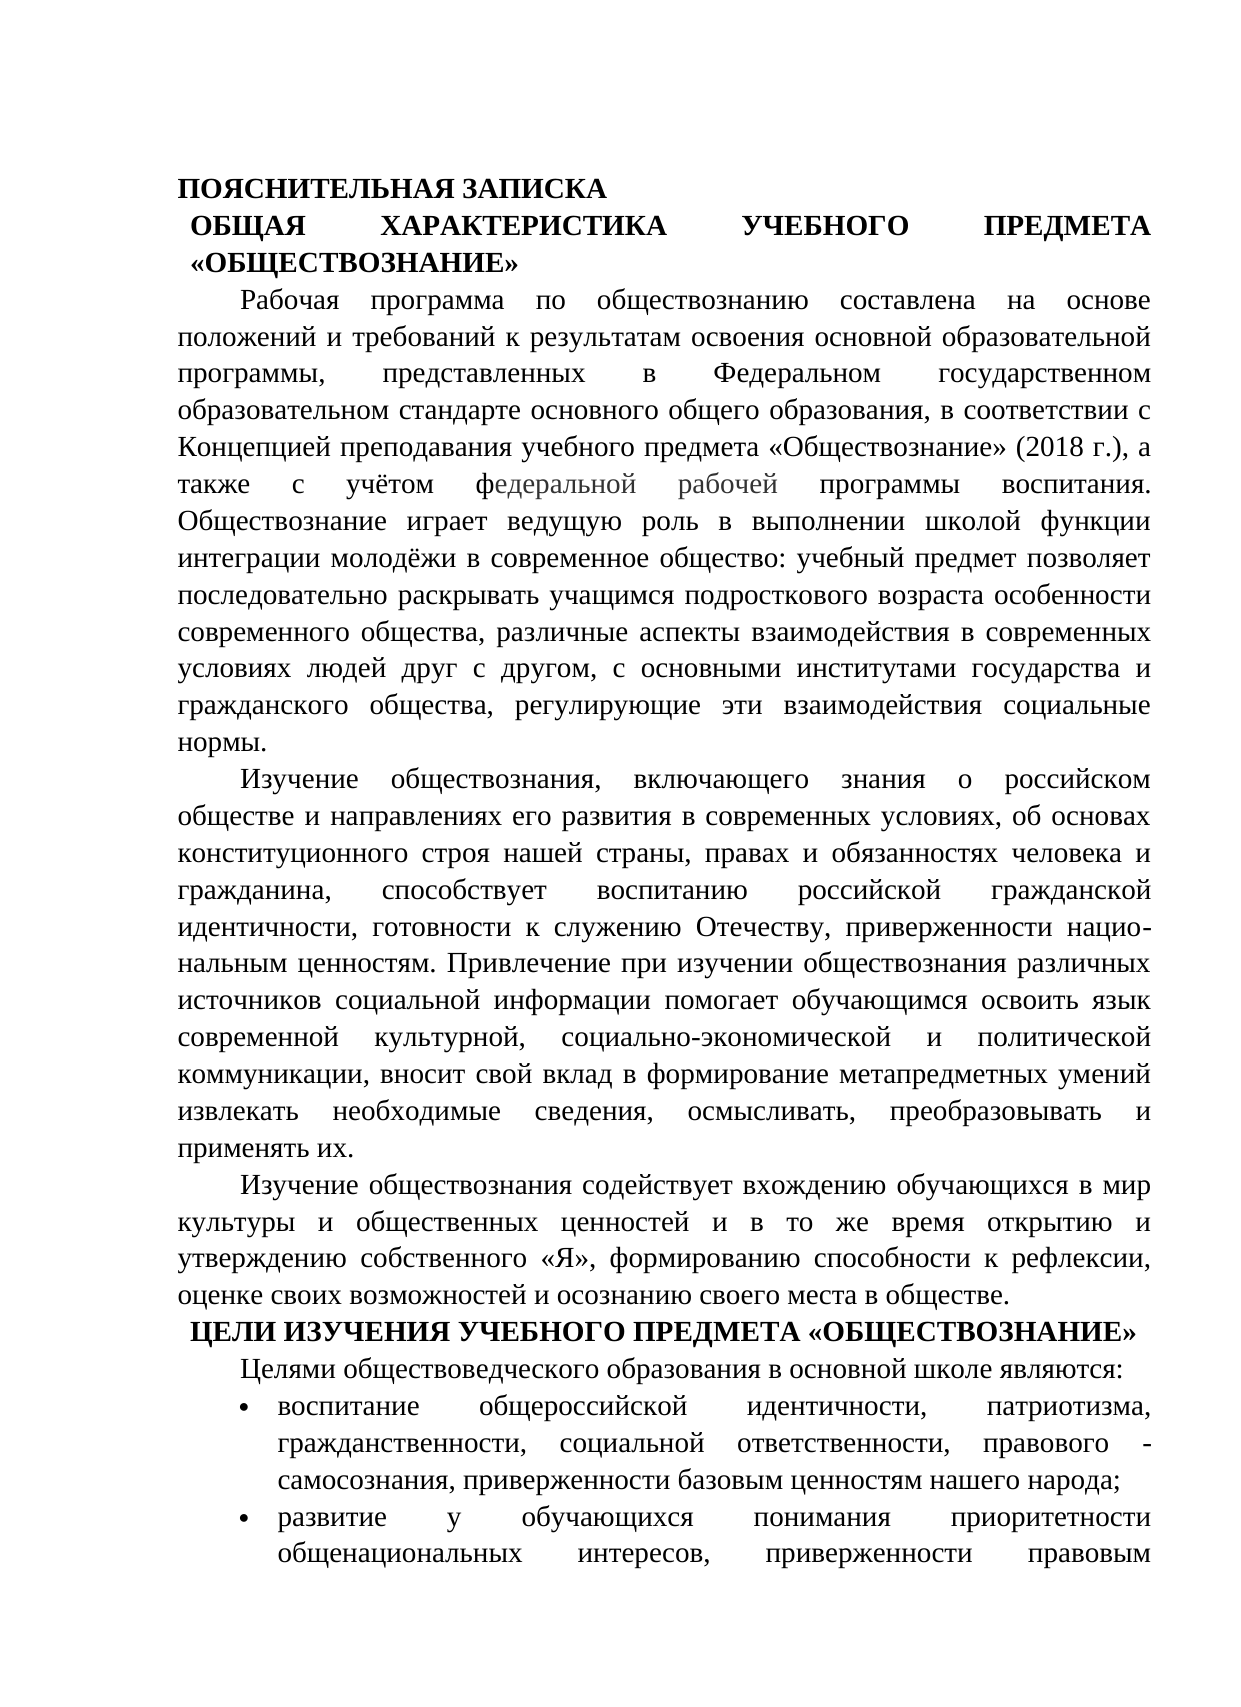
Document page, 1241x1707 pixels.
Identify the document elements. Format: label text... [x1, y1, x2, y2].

text ПОЯСНИТЕЛЬНАЯ ЗАПИСКА [177, 171, 1152, 205]
text Изучение обществознания содействует вхождению обучающихся в мир культуры и общественных ценностей и в то же время открытию и утверждению собственного «Я», формированию способности к рефлексии, оценке своих возможностей и осознанию своего места в обществе. [177, 1167, 1152, 1311]
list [240, 1499, 1152, 1569]
list воспитание общероссийской идентичности, патриотизма, гражданственности, социальной ответственности, правового самосознания, приверженности базовым ценностям нашего народа; [240, 1388, 1152, 1495]
text ЦЕЛИ ИЗУЧЕНИЯ УЧЕБНОГО ПРЕДМЕТА «ОБЩЕСТВОЗНАНИЕ» [190, 1314, 1152, 1348]
text Рабочая программа по обществознанию составлена на основе положений и требований к результатам освоения основной образовательной программы, представленных в Федеральном государственном образовательном стандарте основного общего образования, в соответствии с Концепцией преподавания учебного предмета «Обществознание» (2018 г.), а также с учётом федеральной рабочей программы воспитания. Обществознание играет ведущую роль в выполнении школой функции интеграции молодёжи в современное общество: учебный предмет позволяет последовательно раскрывать учащимся подросткового возраста особенности современного общества, различные аспекты взаимодействия в современных условиях людей друг с другом, с основными институтами государства и гражданского общества, регулирующие эти взаимодействия социальные нормы. [177, 282, 1152, 758]
text Целями обществоведческого образования в основной школе являются: [177, 1351, 1152, 1385]
text ОБЩАЯ ХАРАКТЕРИСТИКА УЧЕБНОГО ПРЕДМЕТА «ОБЩЕСТВОЗНАНИЕ» [190, 208, 1152, 278]
text Изучение обществознания, включающего знания о российском обществе и направлениях его развития в современных условиях, об основах конституционного строя нашей страны, правах и обязанностях человека и гражданина, способствует воспитанию российской гражданской идентичности, готовности к служению Отечеству, приверженности национальным ценностям. Привлечение при изучении обществознания различных источников социальной информации помогает обучающимся освоить язык современной культурной, социально-экономической и политической коммуникации, вносит свой вклад в формирование метапредметных умений извлекать необходимые сведения, осмысливать, преобразовывать и применять их. [177, 761, 1152, 1163]
